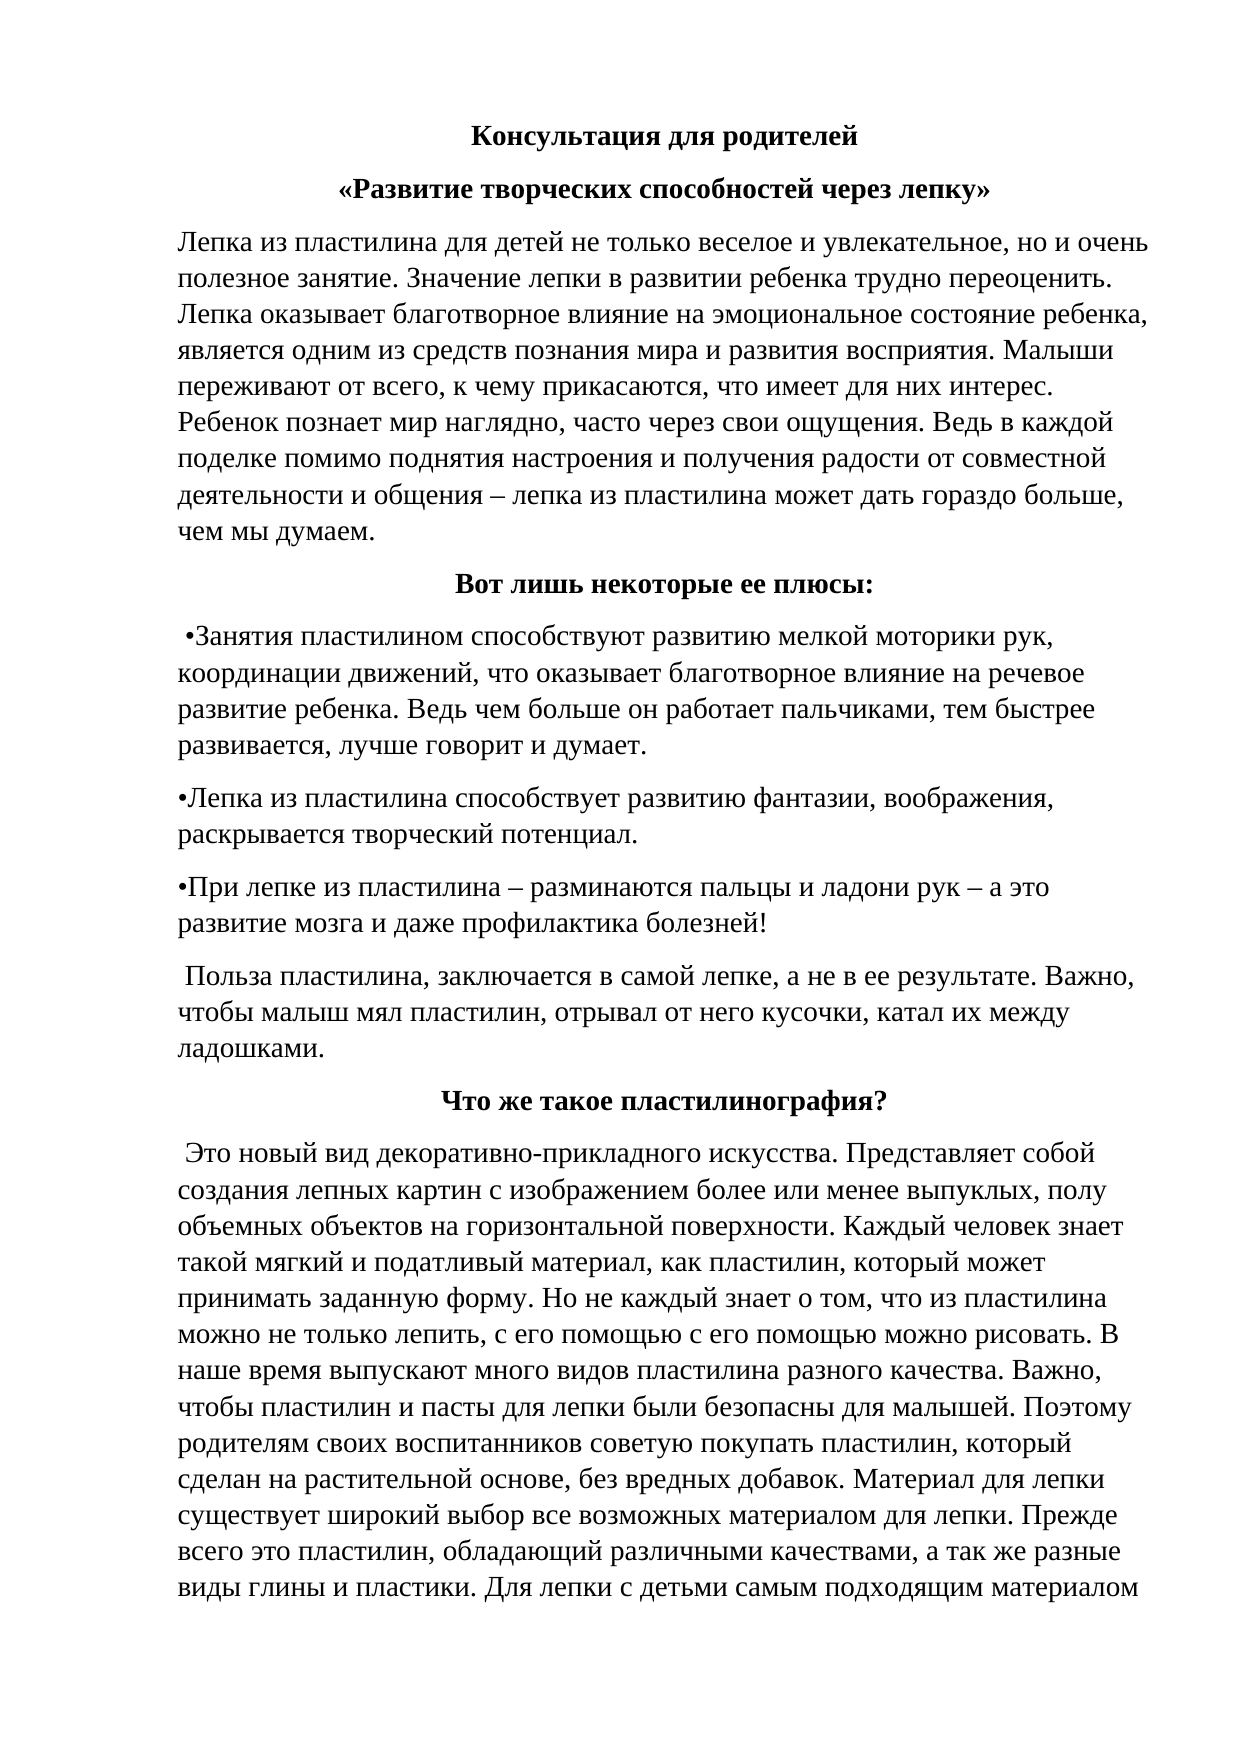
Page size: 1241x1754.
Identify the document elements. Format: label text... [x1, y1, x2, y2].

text «Развитие творческих способностей через лепку» [177, 171, 1152, 204]
text Что же такое пластилинография? [177, 1083, 1152, 1116]
text Лепка из пластилина для детей не только веселое и увлекательное, но и очень полезное занятие. Значение лепки в развитии ребенка трудно переоценить. Лепка оказывает благотворное влияние на эмоциональное состояние ребенка, является одним из средств познания мира и развития восприятия. Малыши переживают от всего, к чему прикасаются, что имеет для них интерес. Ребенок познает мир наглядно, часто через свои ощущения. Ведь в каждой поделке помимо поднятия настроения и получения радости от совместной деятельности и общения – лепка из пластилина может дать гораздо больше, чем мы думаем. [177, 224, 1152, 546]
text Консультация для родителей [177, 118, 1152, 152]
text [177, 1136, 1152, 1603]
text Вот лишь некоторые ее плюсы: [177, 566, 1152, 599]
text Польза пластилина, заключается в самой лепке, а не в ее результате. Важно, чтобы малыш мял пластилин, отрывал от него кусочки, катал их между ладошками. [177, 958, 1152, 1063]
text •Занятия пластилином способствуют развитию мелкой моторики рук, координации движений, что оказывает благотворное влияние на речевое развитие ребенка. Ведь чем больше он работает пальчиками, тем быстрее развивается, лучше говорит и думает. [177, 618, 1152, 761]
text •При лепке из пластилина – разминаются пальцы и ладони рук – а это развитие мозга и даже профилактика болезней! [177, 869, 1152, 938]
text •Лепка из пластилина способствует развитию фантазии, воображения, раскрывается творческий потенциал. [177, 780, 1152, 849]
